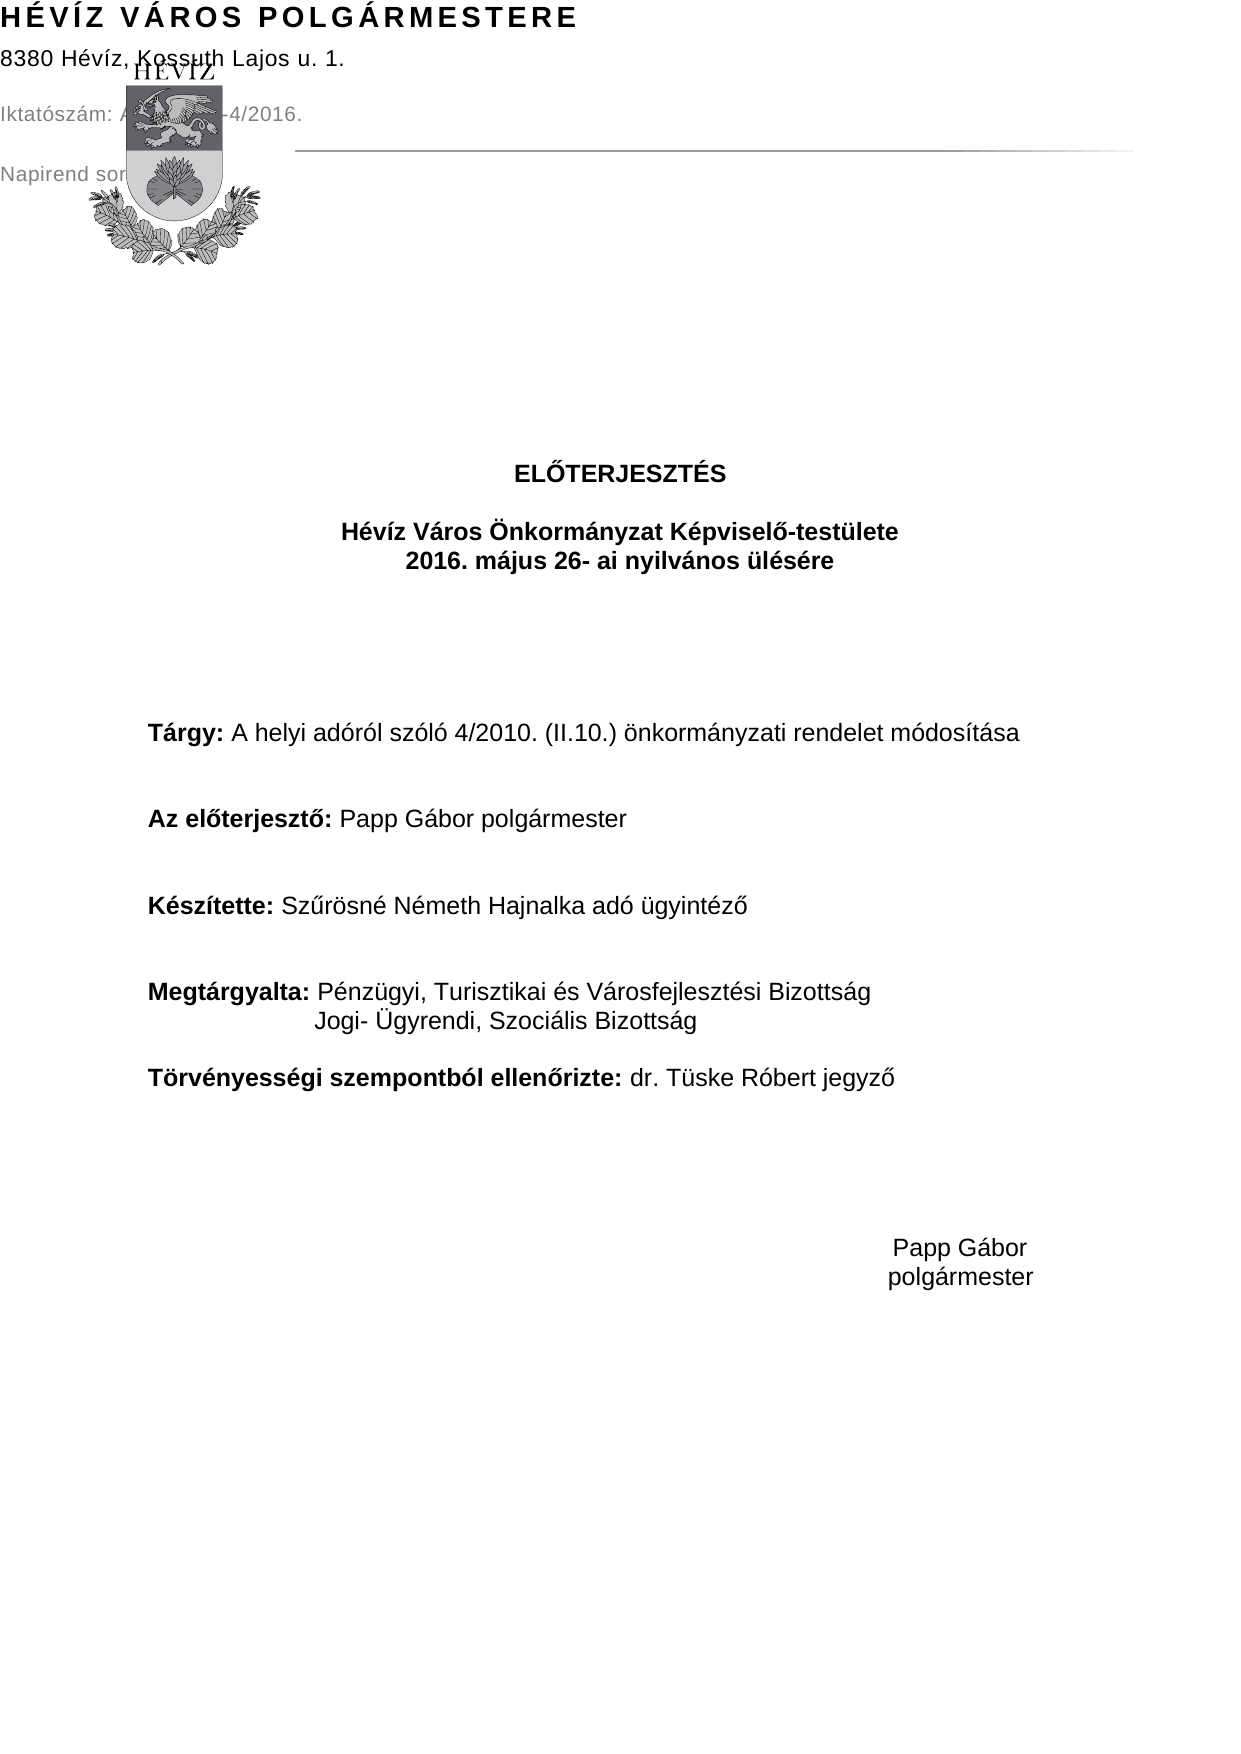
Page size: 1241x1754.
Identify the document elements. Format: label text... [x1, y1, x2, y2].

text polgármester [148, 1262, 1093, 1291]
text Megtárgyalta: Pénzügyi, Turisztikai és Városfejlesztési Bizottság [148, 977, 1093, 1006]
text Jogi- Ügyrendi, Szociális Bizottság [148, 1006, 1093, 1034]
text Papp Gábor [148, 1233, 1093, 1262]
text Készítette: Szűrösné Németh Hajnalka adó ügyintéző [148, 891, 1093, 919]
text Az előterjesztő: Papp Gábor polgármester [148, 804, 1093, 833]
text 2016. május 26- ai nyilvános ülésére [148, 546, 1093, 574]
text Tárgy: A helyi adóról szóló 4/2010. (II.10.) önkormányzati rendelet módosítása [148, 718, 1093, 747]
text Törvényességi szempontból ellenőrizte: dr. Tüske Róbert jegyző [148, 1063, 1093, 1092]
text Hévíz Város Önkormányzat Képviselő-testülete [148, 517, 1093, 546]
text ELŐTERJESZTÉS [148, 459, 1093, 488]
